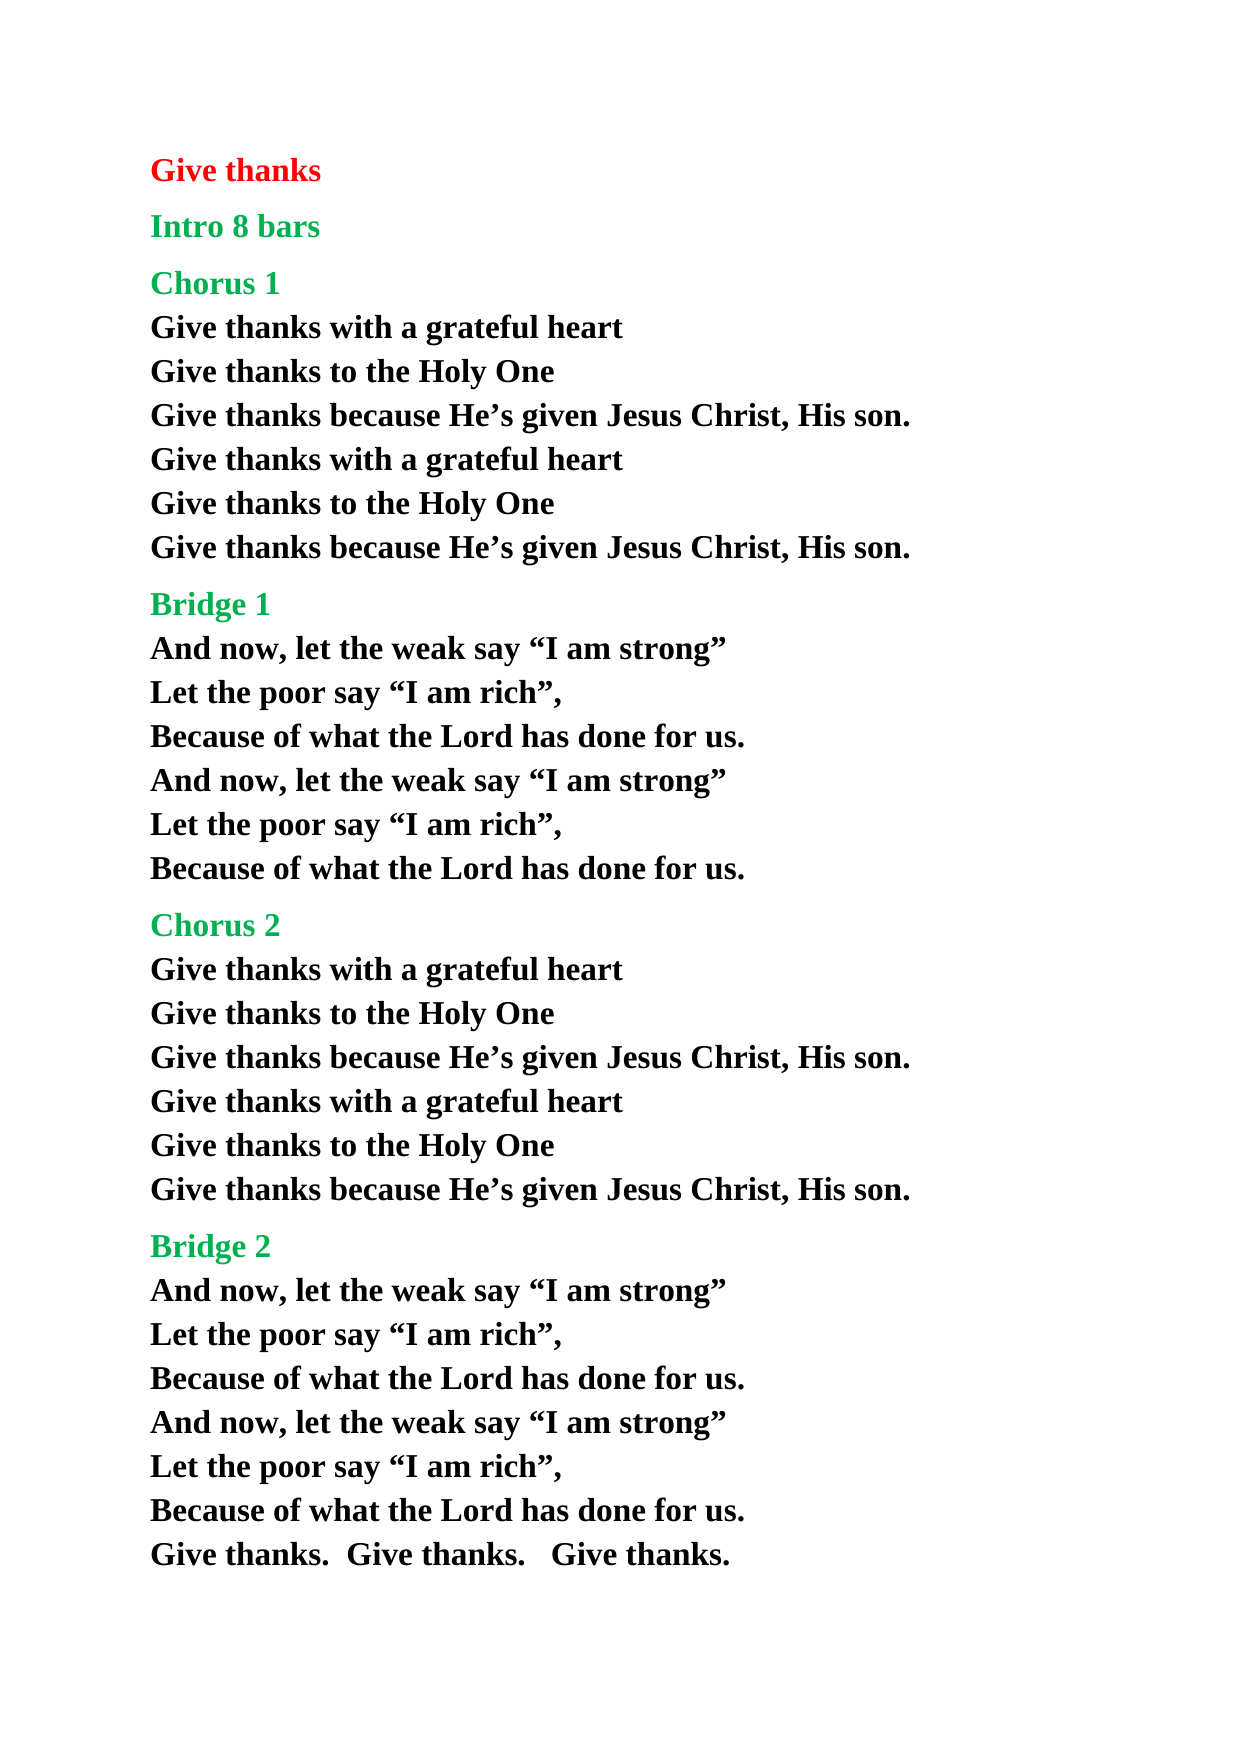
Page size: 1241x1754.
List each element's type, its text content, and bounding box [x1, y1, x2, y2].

text Intro 8 bars [150, 207, 1095, 245]
text Chorus 2 [150, 905, 1095, 943]
text And now, let the weak say “I am strong” [150, 760, 1095, 799]
text And now, let the weak say “I am strong” [150, 1402, 1095, 1441]
text Give thanks with a grateful heart [150, 439, 1095, 478]
text Let the poor say “I am rich”, [150, 672, 1095, 711]
text Bridge 2 [150, 1226, 1095, 1264]
text Give thanks to the Holy One [150, 483, 1095, 522]
text Because of what the Lord has done for us. [150, 716, 1095, 754]
text Give thanks with a grateful heart [150, 1081, 1095, 1119]
text Give thanks because He’s given Jesus Christ, His son. [150, 1037, 1095, 1076]
text Give thanks with a grateful heart [150, 949, 1095, 987]
text Bridge 1 [150, 584, 1095, 622]
text Give thanks to the Holy One [150, 351, 1095, 389]
text Give thanks because He’s given Jesus Christ, His son. [150, 395, 1095, 434]
text Because of what the Lord has done for us. [150, 1358, 1095, 1396]
text Let the poor say “I am rich”, [150, 1314, 1095, 1352]
text Give thanks. Give thanks. Give thanks. [150, 1534, 1095, 1573]
text And now, let the weak say “I am strong” [150, 628, 1095, 666]
text Give thanks because He’s given Jesus Christ, His son. [150, 1169, 1095, 1208]
text Because of what the Lord has done for us. [150, 848, 1095, 887]
text Give thanks [150, 150, 1095, 188]
text Give thanks to the Holy One [150, 993, 1095, 1031]
text Let the poor say “I am rich”, [150, 804, 1095, 843]
text Give thanks with a grateful heart [150, 307, 1095, 346]
text And now, let the weak say “I am strong” [150, 1270, 1095, 1308]
text Chorus 1 [150, 263, 1095, 301]
text Let the poor say “I am rich”, [150, 1446, 1095, 1484]
text Give thanks to the Holy One [150, 1125, 1095, 1164]
text Give thanks because He’s given Jesus Christ, His son. [150, 527, 1095, 566]
text Because of what the Lord has done for us. [150, 1490, 1095, 1529]
